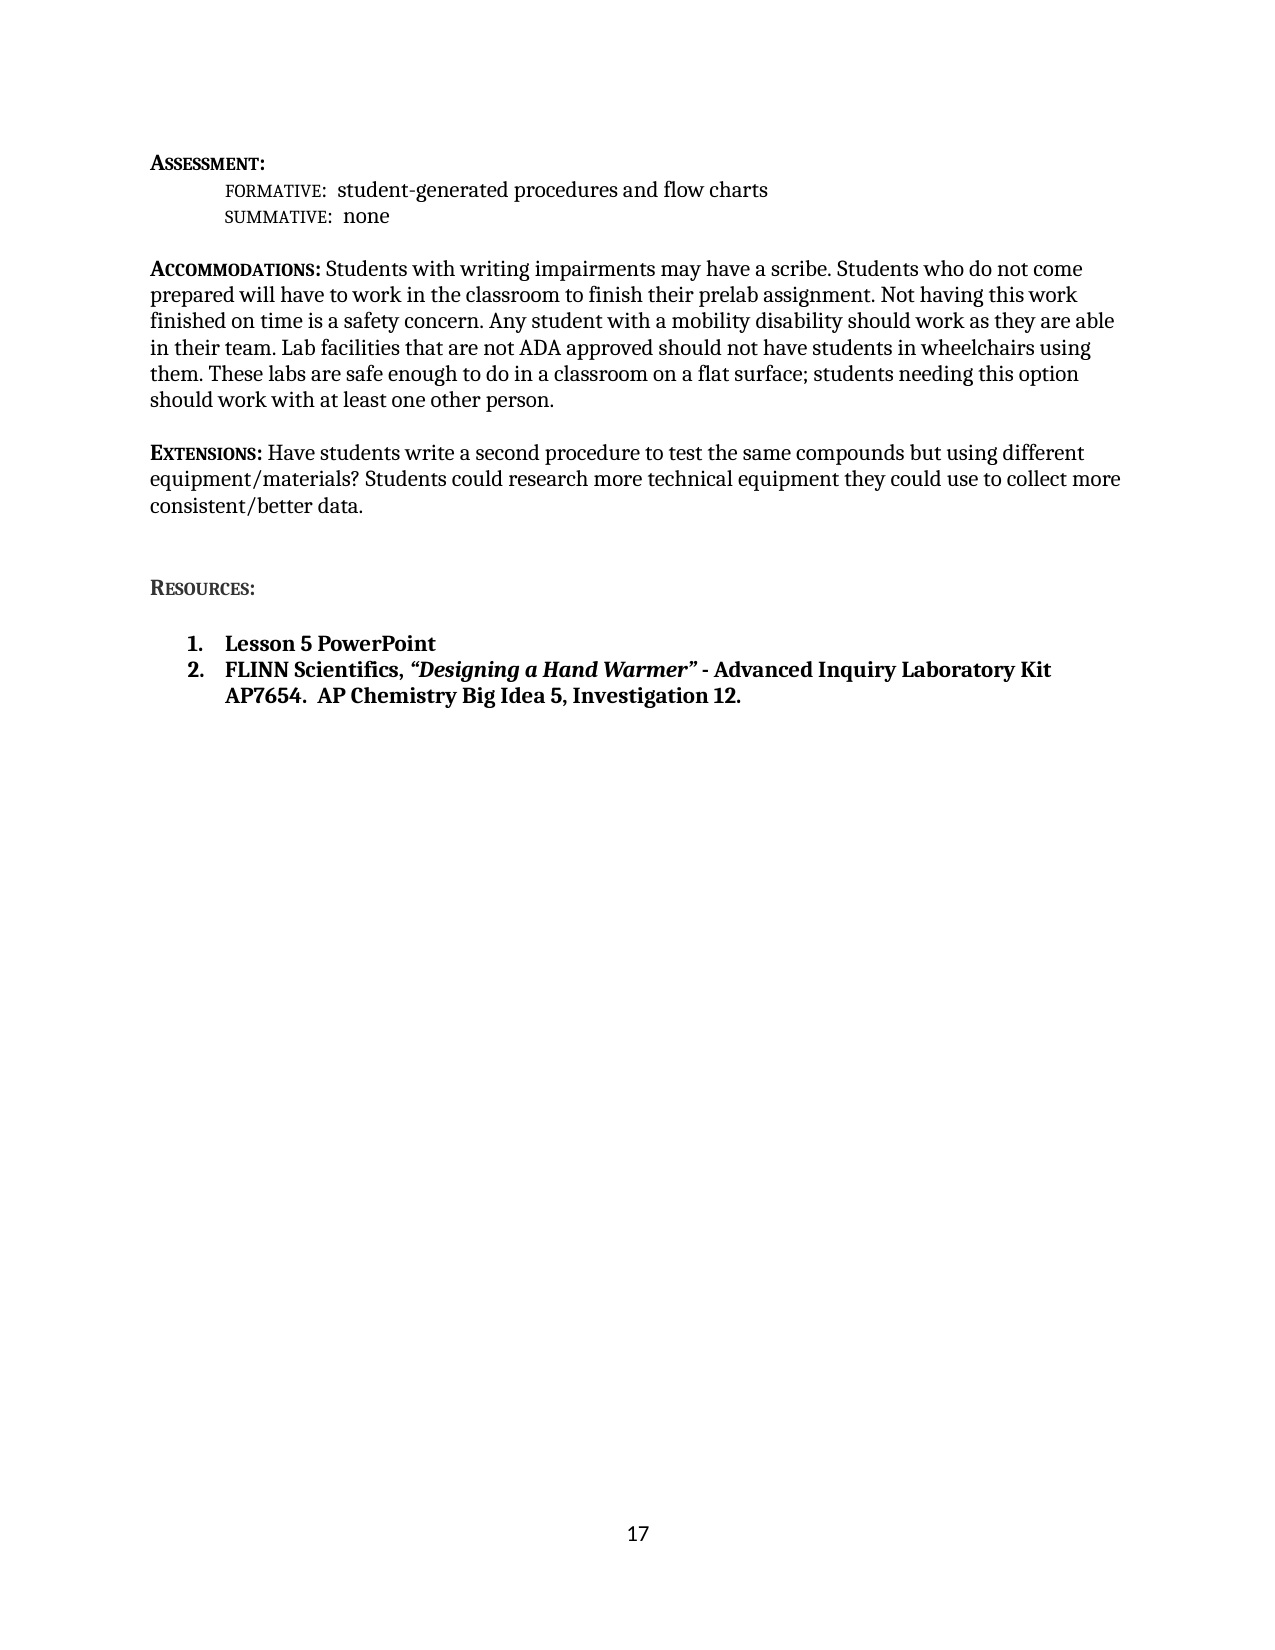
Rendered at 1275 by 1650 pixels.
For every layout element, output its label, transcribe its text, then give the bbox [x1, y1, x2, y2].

text summative: none [150, 203, 1125, 229]
text Accommodations: Students with writing impairments may have a scribe. Students who do not come prepared will have to work in the classroom to finish their prelab assignment. Not having this work finished on time is a safety concern. Any student with a mobility disability should work as they are able in their team. Lab facilities that are not ADA approved should not have students in wheelchairs using them. These labs are safe enough to do in a classroom on a flat surface; students needing this option should work with at least one other person. [150, 255, 1125, 413]
text Resources: [150, 575, 1125, 601]
list Lesson 5 PowerPoint [187, 631, 1125, 657]
text Assessment: [150, 150, 1125, 176]
list FLINN Scientifics, “Designing a Hand Warmer” - Advanced Inquiry Laboratory Kit AP7654. AP Chemistry Big Idea 5, Investigation 12. [187, 657, 1125, 709]
text formative: student-generated procedures and flow charts [150, 176, 1125, 203]
text Extensions: Have students write a second procedure to test the same compounds but using different equipment/materials? Students could research more technical equipment they could use to collect more consistent/better data. [150, 440, 1125, 519]
